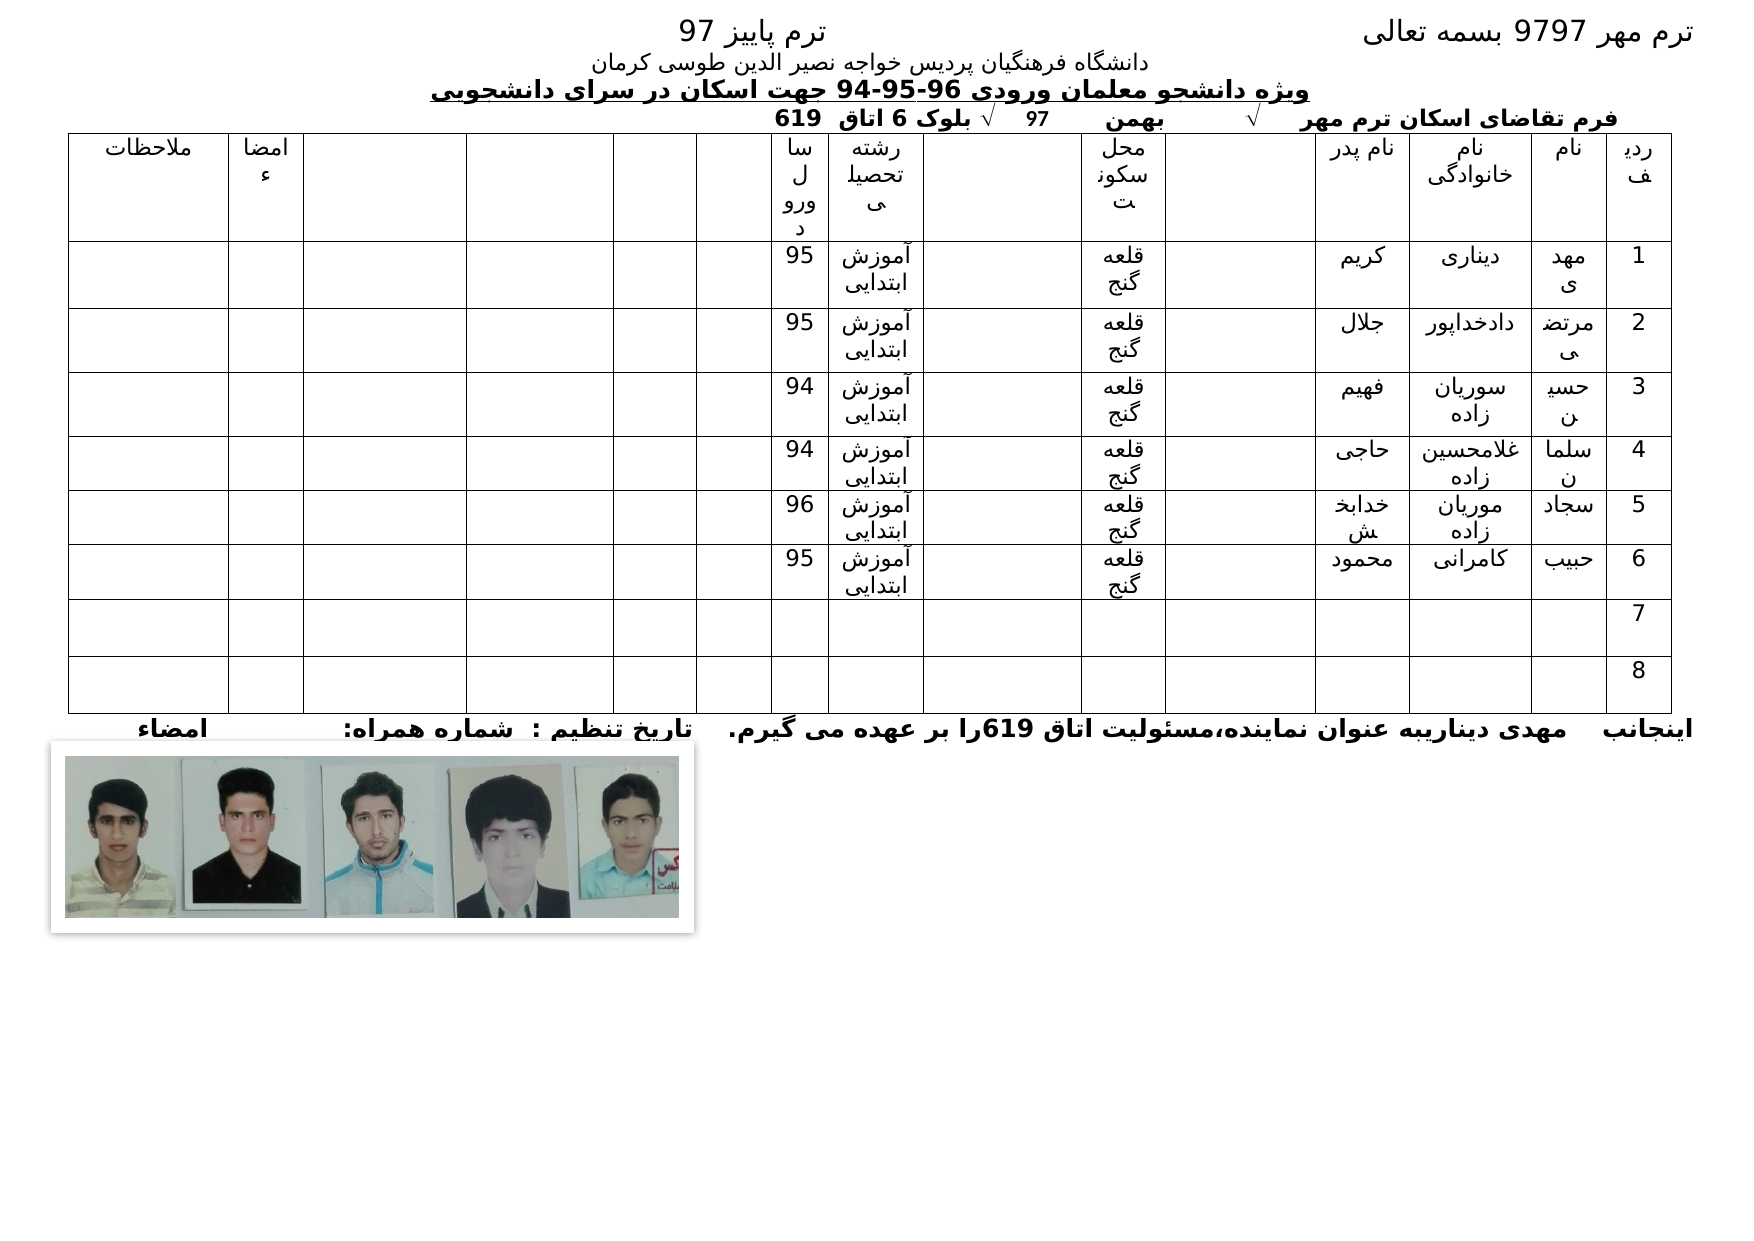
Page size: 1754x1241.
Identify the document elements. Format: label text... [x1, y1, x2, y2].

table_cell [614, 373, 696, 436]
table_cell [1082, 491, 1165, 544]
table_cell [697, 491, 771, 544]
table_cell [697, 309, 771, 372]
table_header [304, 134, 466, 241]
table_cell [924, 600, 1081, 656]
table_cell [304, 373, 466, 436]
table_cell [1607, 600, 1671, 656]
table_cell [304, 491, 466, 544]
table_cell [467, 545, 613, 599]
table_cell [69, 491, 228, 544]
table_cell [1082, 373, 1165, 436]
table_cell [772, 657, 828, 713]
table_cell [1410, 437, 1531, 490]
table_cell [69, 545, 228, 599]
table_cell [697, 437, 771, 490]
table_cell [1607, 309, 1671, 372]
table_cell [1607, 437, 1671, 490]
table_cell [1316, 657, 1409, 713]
picture [65, 756, 679, 918]
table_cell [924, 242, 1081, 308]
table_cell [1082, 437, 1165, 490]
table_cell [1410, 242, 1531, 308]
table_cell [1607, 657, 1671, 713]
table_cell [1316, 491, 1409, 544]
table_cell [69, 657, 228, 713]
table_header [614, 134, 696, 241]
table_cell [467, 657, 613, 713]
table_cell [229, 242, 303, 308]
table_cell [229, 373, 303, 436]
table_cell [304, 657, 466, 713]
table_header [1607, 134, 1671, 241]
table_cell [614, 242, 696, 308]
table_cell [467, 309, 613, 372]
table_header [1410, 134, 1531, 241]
text ویژه دانشجو معلمان ورودی 96-95-94 جهت اسکان در سرای دانشجویی [47, 75, 1694, 104]
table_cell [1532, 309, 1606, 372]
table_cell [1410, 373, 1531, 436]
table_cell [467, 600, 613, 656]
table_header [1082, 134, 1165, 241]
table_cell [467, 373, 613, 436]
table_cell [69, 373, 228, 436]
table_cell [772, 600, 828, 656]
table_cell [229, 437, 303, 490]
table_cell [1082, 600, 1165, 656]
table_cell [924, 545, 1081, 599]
text فرم تقاضای اسکان ترم مهر بهمن 97 بلوک 6 اتاق 619 [47, 104, 1694, 133]
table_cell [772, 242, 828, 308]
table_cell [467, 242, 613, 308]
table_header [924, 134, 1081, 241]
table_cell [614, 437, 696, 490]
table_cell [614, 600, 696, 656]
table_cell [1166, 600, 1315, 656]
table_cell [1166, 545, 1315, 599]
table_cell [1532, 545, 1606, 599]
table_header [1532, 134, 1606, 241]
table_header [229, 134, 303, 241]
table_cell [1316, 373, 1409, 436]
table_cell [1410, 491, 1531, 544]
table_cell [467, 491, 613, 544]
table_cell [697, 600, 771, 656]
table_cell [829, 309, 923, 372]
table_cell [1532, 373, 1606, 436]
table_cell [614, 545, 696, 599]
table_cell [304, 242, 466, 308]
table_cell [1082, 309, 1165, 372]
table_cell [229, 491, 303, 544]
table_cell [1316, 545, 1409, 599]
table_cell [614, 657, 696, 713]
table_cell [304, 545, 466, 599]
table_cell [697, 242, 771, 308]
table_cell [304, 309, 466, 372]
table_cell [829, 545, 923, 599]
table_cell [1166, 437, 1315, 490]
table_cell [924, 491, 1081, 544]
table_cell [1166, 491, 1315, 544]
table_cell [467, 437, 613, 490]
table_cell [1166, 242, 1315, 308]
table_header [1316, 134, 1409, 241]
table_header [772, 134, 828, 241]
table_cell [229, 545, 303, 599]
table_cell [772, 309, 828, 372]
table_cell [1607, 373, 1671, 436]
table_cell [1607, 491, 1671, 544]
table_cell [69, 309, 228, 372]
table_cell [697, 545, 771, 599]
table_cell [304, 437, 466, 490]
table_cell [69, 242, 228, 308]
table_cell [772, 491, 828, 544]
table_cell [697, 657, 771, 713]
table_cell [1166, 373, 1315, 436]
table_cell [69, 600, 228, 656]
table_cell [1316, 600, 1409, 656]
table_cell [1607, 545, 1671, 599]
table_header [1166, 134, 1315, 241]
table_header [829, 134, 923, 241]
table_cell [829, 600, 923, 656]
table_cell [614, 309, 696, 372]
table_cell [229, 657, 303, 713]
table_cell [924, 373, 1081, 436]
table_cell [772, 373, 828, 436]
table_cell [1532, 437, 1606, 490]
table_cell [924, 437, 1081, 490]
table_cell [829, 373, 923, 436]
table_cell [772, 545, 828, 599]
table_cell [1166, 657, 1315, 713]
text اینجانب مهدی دیناریبه عنوان نماینده،مسئولیت اتاق 619را بر عهده می گیرم. تاریخ تنظیم : شماره همراه: امضاء [47, 714, 1694, 743]
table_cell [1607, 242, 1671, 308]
text دانشگاه فرهنگیان پردیس خواجه نصیر الدین طوسی کرمان [47, 49, 1694, 75]
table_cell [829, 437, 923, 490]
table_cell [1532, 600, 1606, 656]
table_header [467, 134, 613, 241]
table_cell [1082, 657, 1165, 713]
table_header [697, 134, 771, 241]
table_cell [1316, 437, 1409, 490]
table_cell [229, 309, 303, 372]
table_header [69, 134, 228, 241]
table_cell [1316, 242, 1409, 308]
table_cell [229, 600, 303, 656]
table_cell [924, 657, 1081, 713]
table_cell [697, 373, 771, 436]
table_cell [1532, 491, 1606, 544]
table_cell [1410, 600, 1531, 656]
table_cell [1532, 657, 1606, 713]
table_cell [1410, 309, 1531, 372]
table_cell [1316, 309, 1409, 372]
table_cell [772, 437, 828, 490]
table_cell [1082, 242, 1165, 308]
text ترم مهر 9797 بسمه تعالی ترم پاییز 97 [47, 15, 1694, 49]
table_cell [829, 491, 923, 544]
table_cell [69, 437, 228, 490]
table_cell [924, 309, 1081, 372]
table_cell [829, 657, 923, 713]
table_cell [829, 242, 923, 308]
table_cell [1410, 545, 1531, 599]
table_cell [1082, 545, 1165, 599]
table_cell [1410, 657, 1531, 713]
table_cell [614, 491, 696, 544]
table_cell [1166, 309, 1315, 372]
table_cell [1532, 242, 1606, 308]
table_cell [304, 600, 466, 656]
